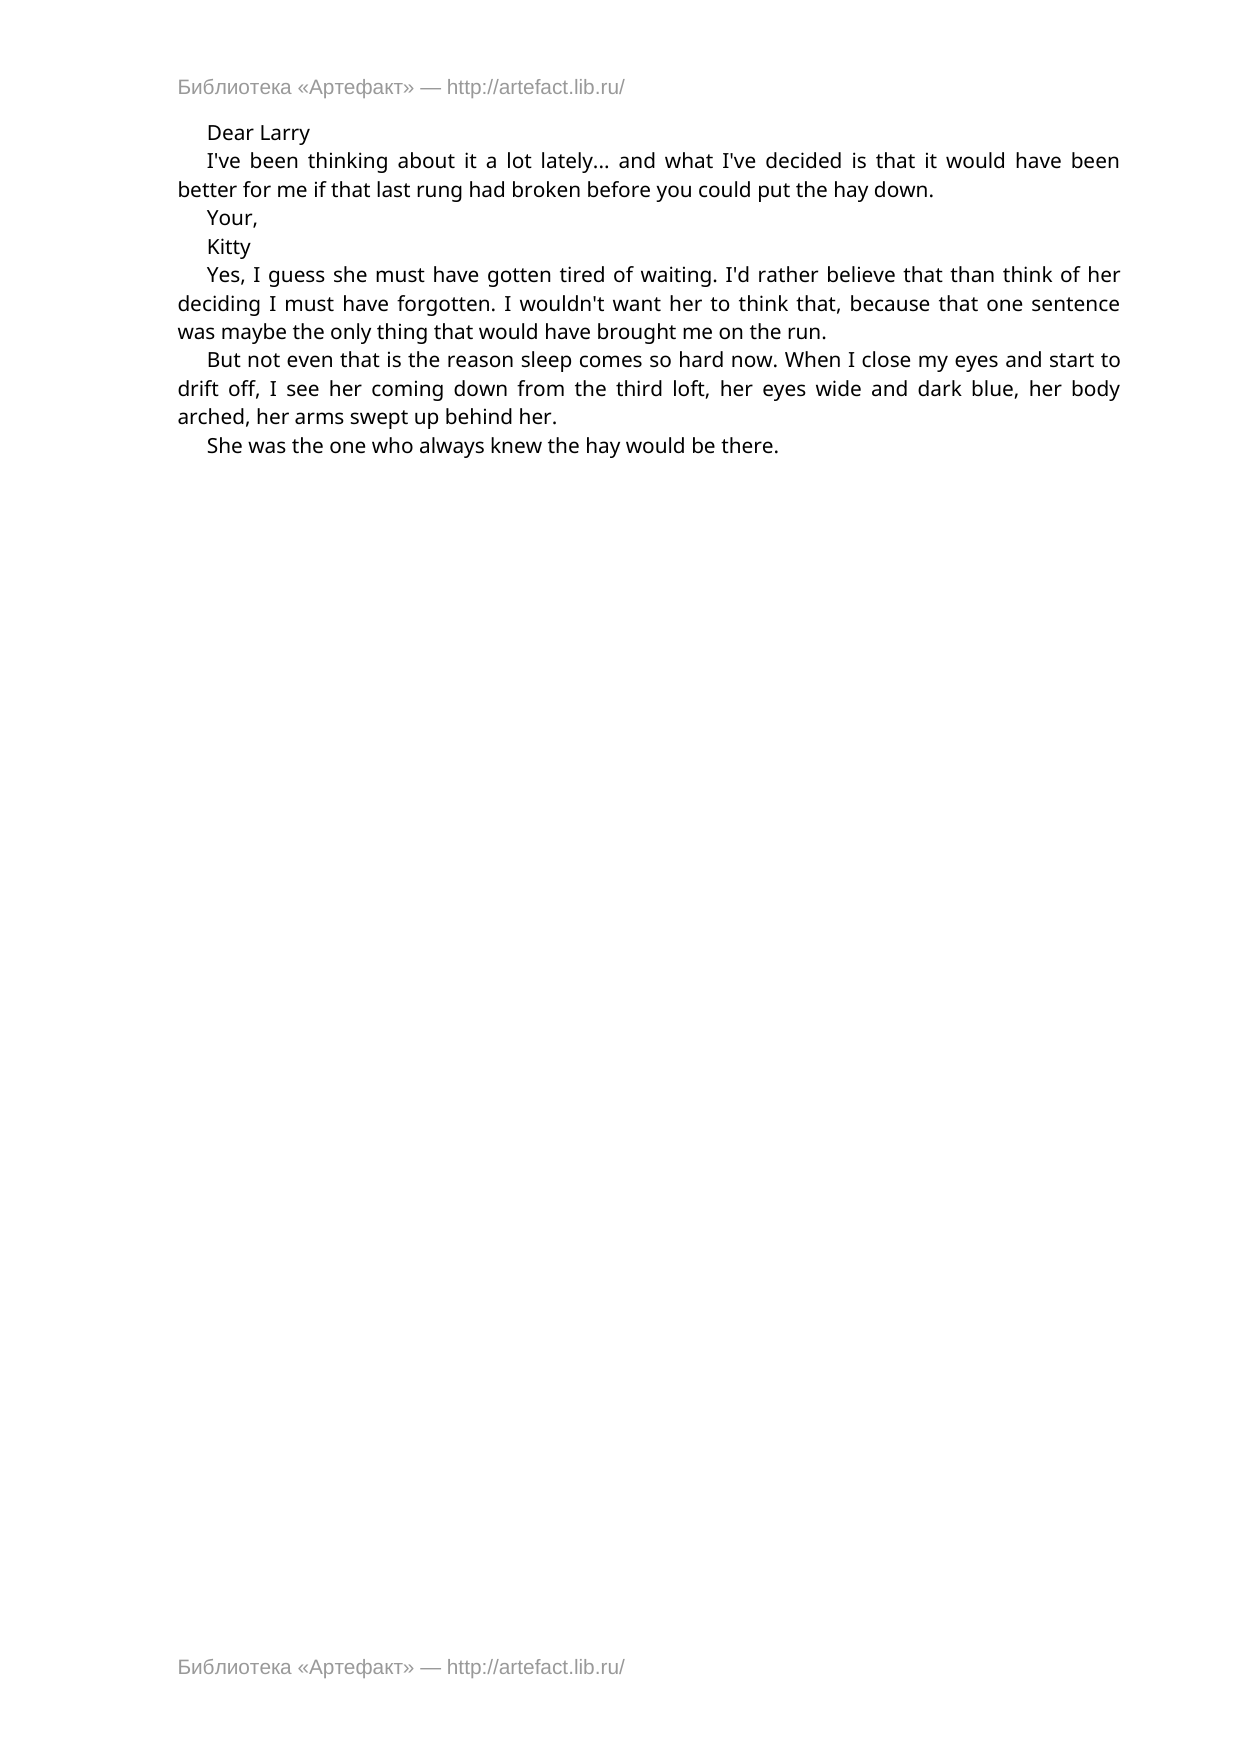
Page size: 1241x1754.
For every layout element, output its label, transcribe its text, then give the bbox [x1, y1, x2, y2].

text She was the one who always knew the hay would be there. [177, 431, 1122, 459]
text Dear Larry [177, 118, 1122, 147]
text Kitty [177, 232, 1122, 260]
text But not even that is the reason sleep comes so hard now. When I close my eyes and start to drift off, I see her coming down from the third loft, her eyes wide and dark blue, her body arched, her arms swept up behind her. [177, 346, 1122, 431]
text Yes, I guess she must have gotten tired of waiting. I'd rather believe that than think of her deciding I must have forgotten. I wouldn't want her to think that, because that one sentence was maybe the only thing that would have brought me on the run. [177, 260, 1122, 346]
text Your, [177, 203, 1122, 232]
text I've been thinking about it a lot lately... and what I've decided is that it would have been better for me if that last rung had broken before you could put the hay down. [177, 147, 1122, 203]
